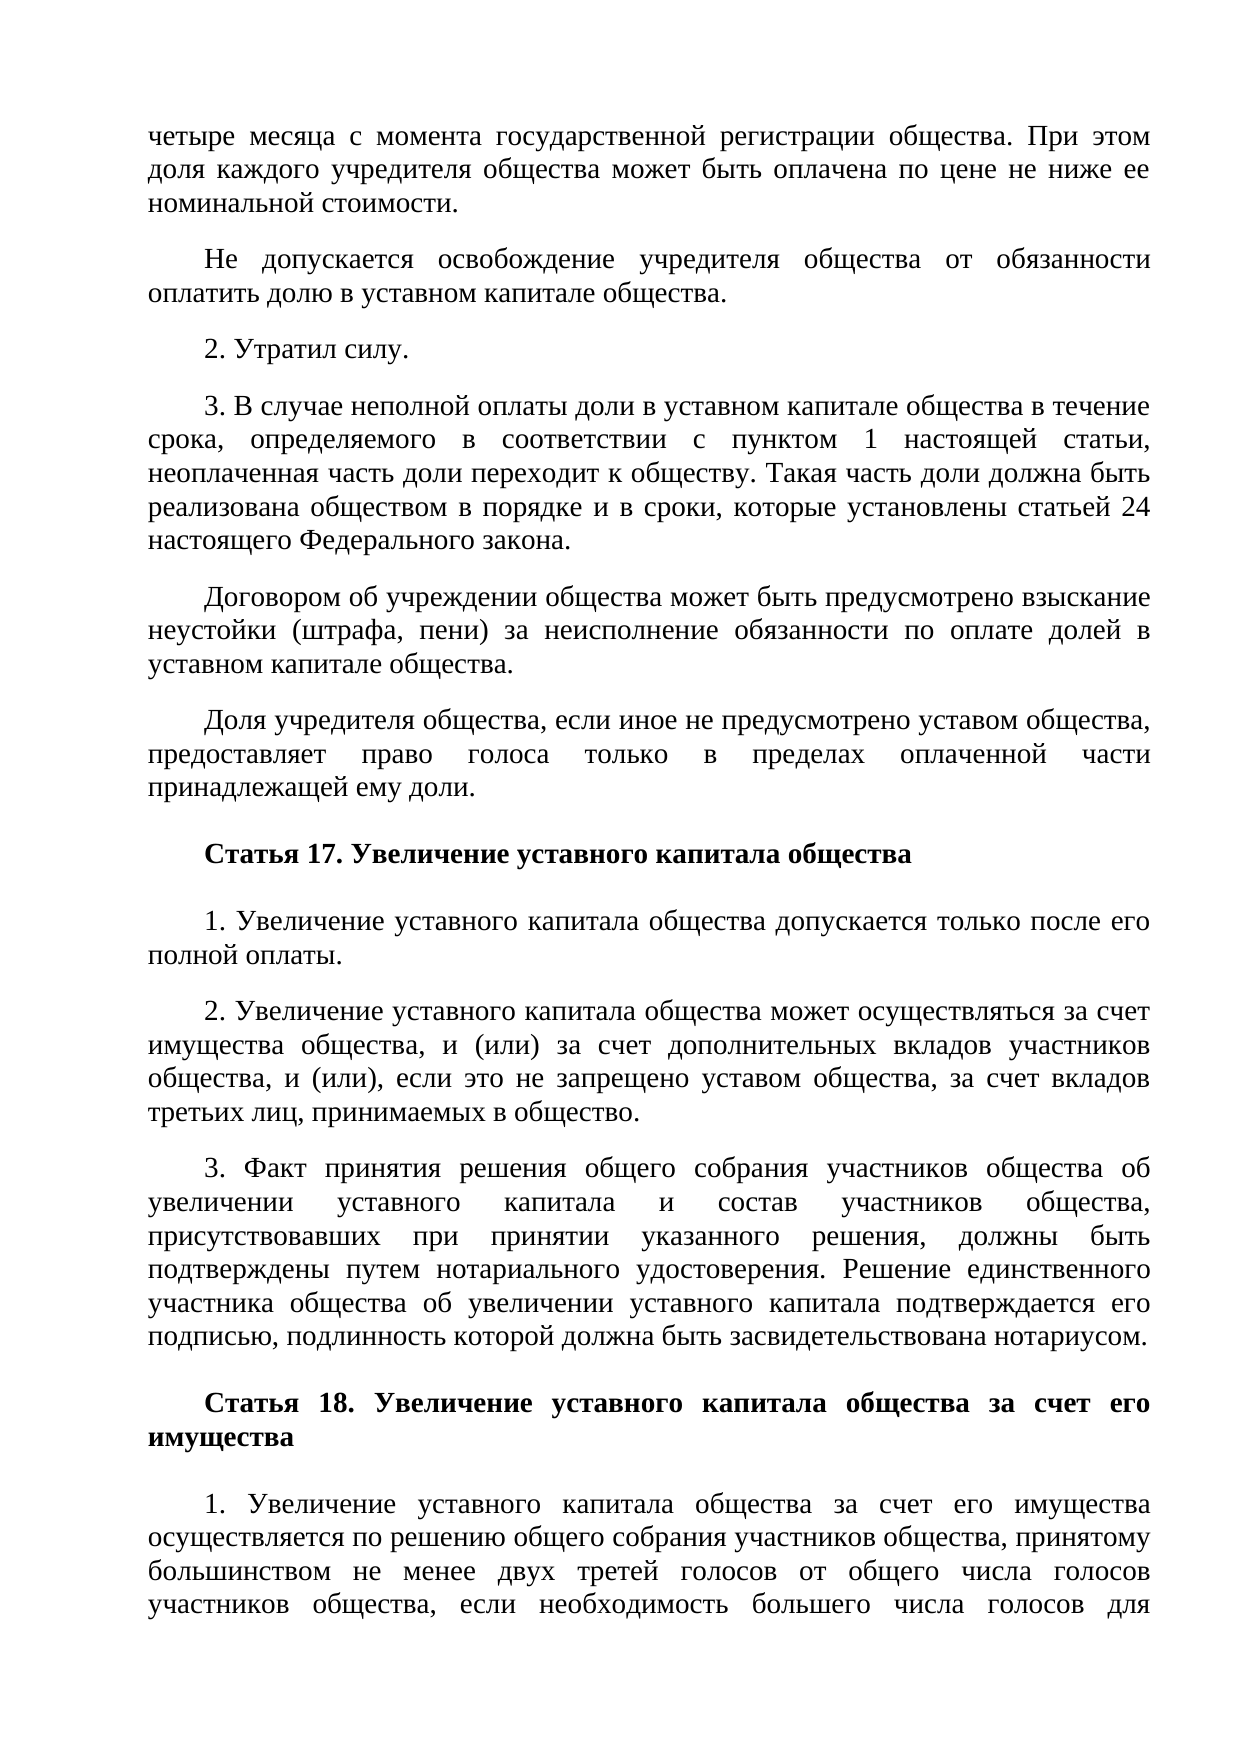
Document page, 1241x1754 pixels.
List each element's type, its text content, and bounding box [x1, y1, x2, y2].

text 2. Увеличение уставного капитала общества может осуществляться за счет имущества общества, и (или) за счет дополнительных вкладов участников общества, и (или), если это не запрещено уставом общества, за счет вкладов третьих лиц, принимаемых в общество. [148, 993, 1152, 1128]
title Статья 18. Увеличение уставного капитала общества за счет его имущества [148, 1385, 1152, 1452]
text 2. Утратил силу. [148, 332, 1152, 365]
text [148, 118, 1152, 219]
text 3. Факт принятия решения общего собрания участников общества об увеличении уставного капитала и состав участников общества, присутствовавших при принятии указанного решения, должны быть подтверждены путем нотариального удостоверения. Решение единственного участника общества об увеличении уставного капитала подтверждается его подписью, подлинность которой должна быть засвидетельствована нотариусом. [148, 1151, 1152, 1352]
title Статья 17. Увеличение уставного капитала общества [148, 836, 1152, 870]
text 3. В случае неполной оплаты доли в уставном капитале общества в течение срока, определяемого в соответствии с пунктом 1 настоящей статьи, неоплаченная часть доли переходит к обществу. Такая часть доли должна быть реализована обществом в порядке и в сроки, которые установлены статьей 24 настоящего Федерального закона. [148, 388, 1152, 556]
text 1. Увеличение уставного капитала общества допускается только после его полной оплаты. [148, 903, 1152, 971]
text Доля учредителя общества, если иное не предусмотрено уставом общества, предоставляет право голоса только в пределах оплаченной части принадлежащей ему доли. [148, 702, 1152, 803]
text Не допускается освобождение учредителя общества от обязанности оплатить долю в уставном капитале общества. [148, 242, 1152, 309]
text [148, 1486, 1152, 1620]
text Договором об учреждении общества может быть предусмотрено взыскание неустойки (штрафа, пени) за неисполнение обязанности по оплате долей в уставном капитале общества. [148, 579, 1152, 679]
